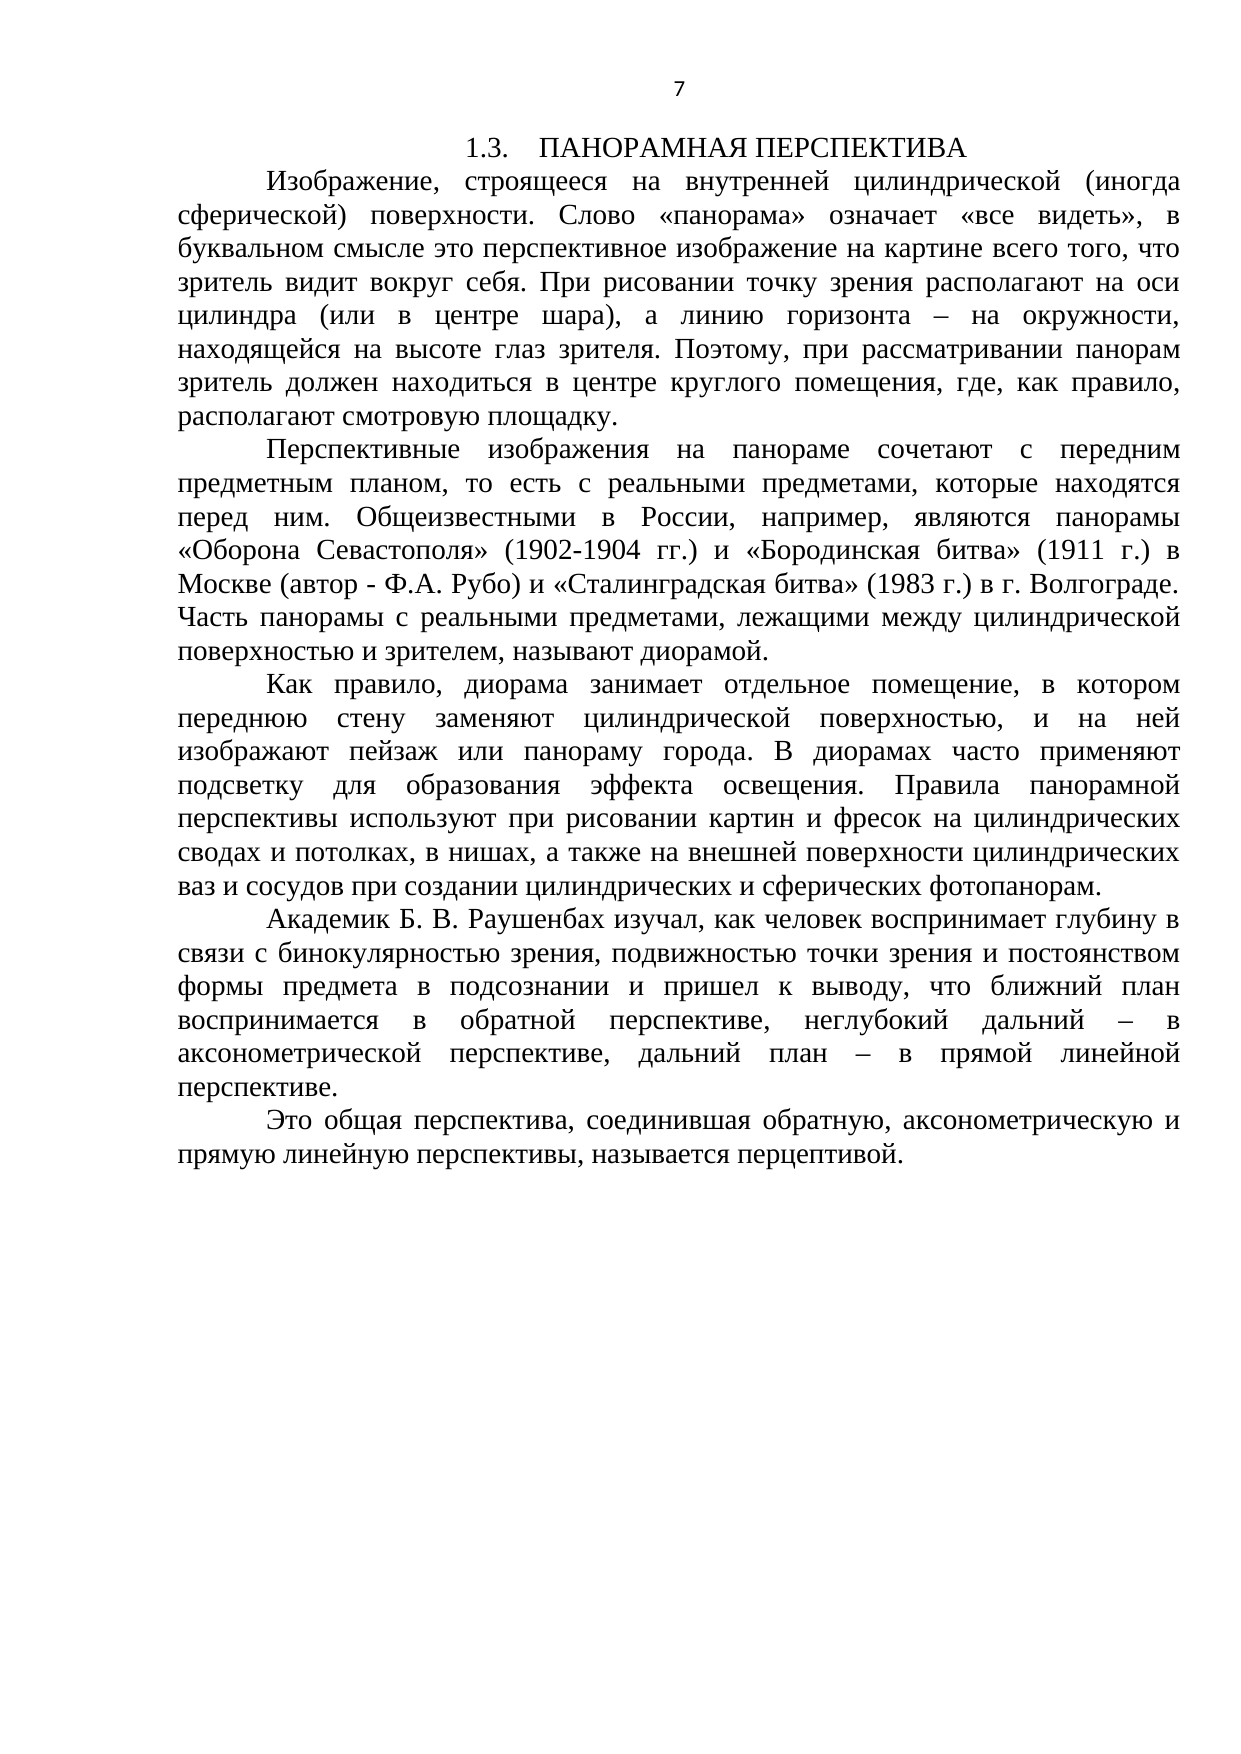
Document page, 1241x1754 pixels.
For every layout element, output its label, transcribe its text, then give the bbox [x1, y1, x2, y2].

text Перспективные изображения на панораме сочетают с передним предметным планом, то есть с реальными предметами, которые находятся перед ним. Общеизвестными в России, например, являются панорамы «Оборона Севастополя» (1902-1904 гг.) и «Бородинская битва» (1911 г.) в Москве (автор - Ф.А. Рубо) и «Сталинградская битва» (1983 г.) в г. Волгограде. Часть панорамы с реальными предметами, лежащими между цилиндрической поверхностью и зрителем, называют диорамой. [177, 432, 1181, 666]
text Как правило, диорама занимает отдельное помещение, в котором переднюю стену заменяют цилиндрической поверхностью, и на ней изображают пейзаж или панораму города. В диорамах часто применяют подсветку для образования эффекта освещения. Правила панорамной перспективы используют при рисовании картин и фресок на цилиндрических сводах и потолках, в нишах, а также на внешней поверхности цилиндрических ваз и сосудов при создании цилиндрических и сферических фотопанорам. [177, 666, 1181, 901]
subtitle ПАНОРАМНАЯ ПЕРСПЕКТИВА [177, 130, 1181, 163]
text Академик Б. В. Раушенбах изучал, как человек воспринимает глубину в связи с бинокулярностью зрения, подвижностью точки зрения и постоянством формы предмета в подсознании и пришел к выводу, что ближний план воспринимается в обратной перспективе, неглубокий дальний – в аксонометрической перспективе, дальний план – в прямой линейной перспективе. [177, 901, 1181, 1102]
text Изображение, строящееся на внутренней цилиндрической (иногда сферической) поверхности. Слово «панорама» означает «все видеть», в буквальном смысле это перспективное изображение на картине всего того, что зритель видит вокруг себя. При рисовании точку зрения располагают на оси цилиндра (или в центре шара), а линию горизонта – на окружности, находящейся на высоте глаз зрителя. Поэтому, при рассматривании панорам зритель должен находиться в центре круглого помещения, где, как правило, располагают смотровую площадку. [177, 163, 1181, 432]
text Это общая перспектива, соединившая обратную, аксонометрическую и прямую линейную перспективы, называется перцептивой. [177, 1102, 1181, 1169]
